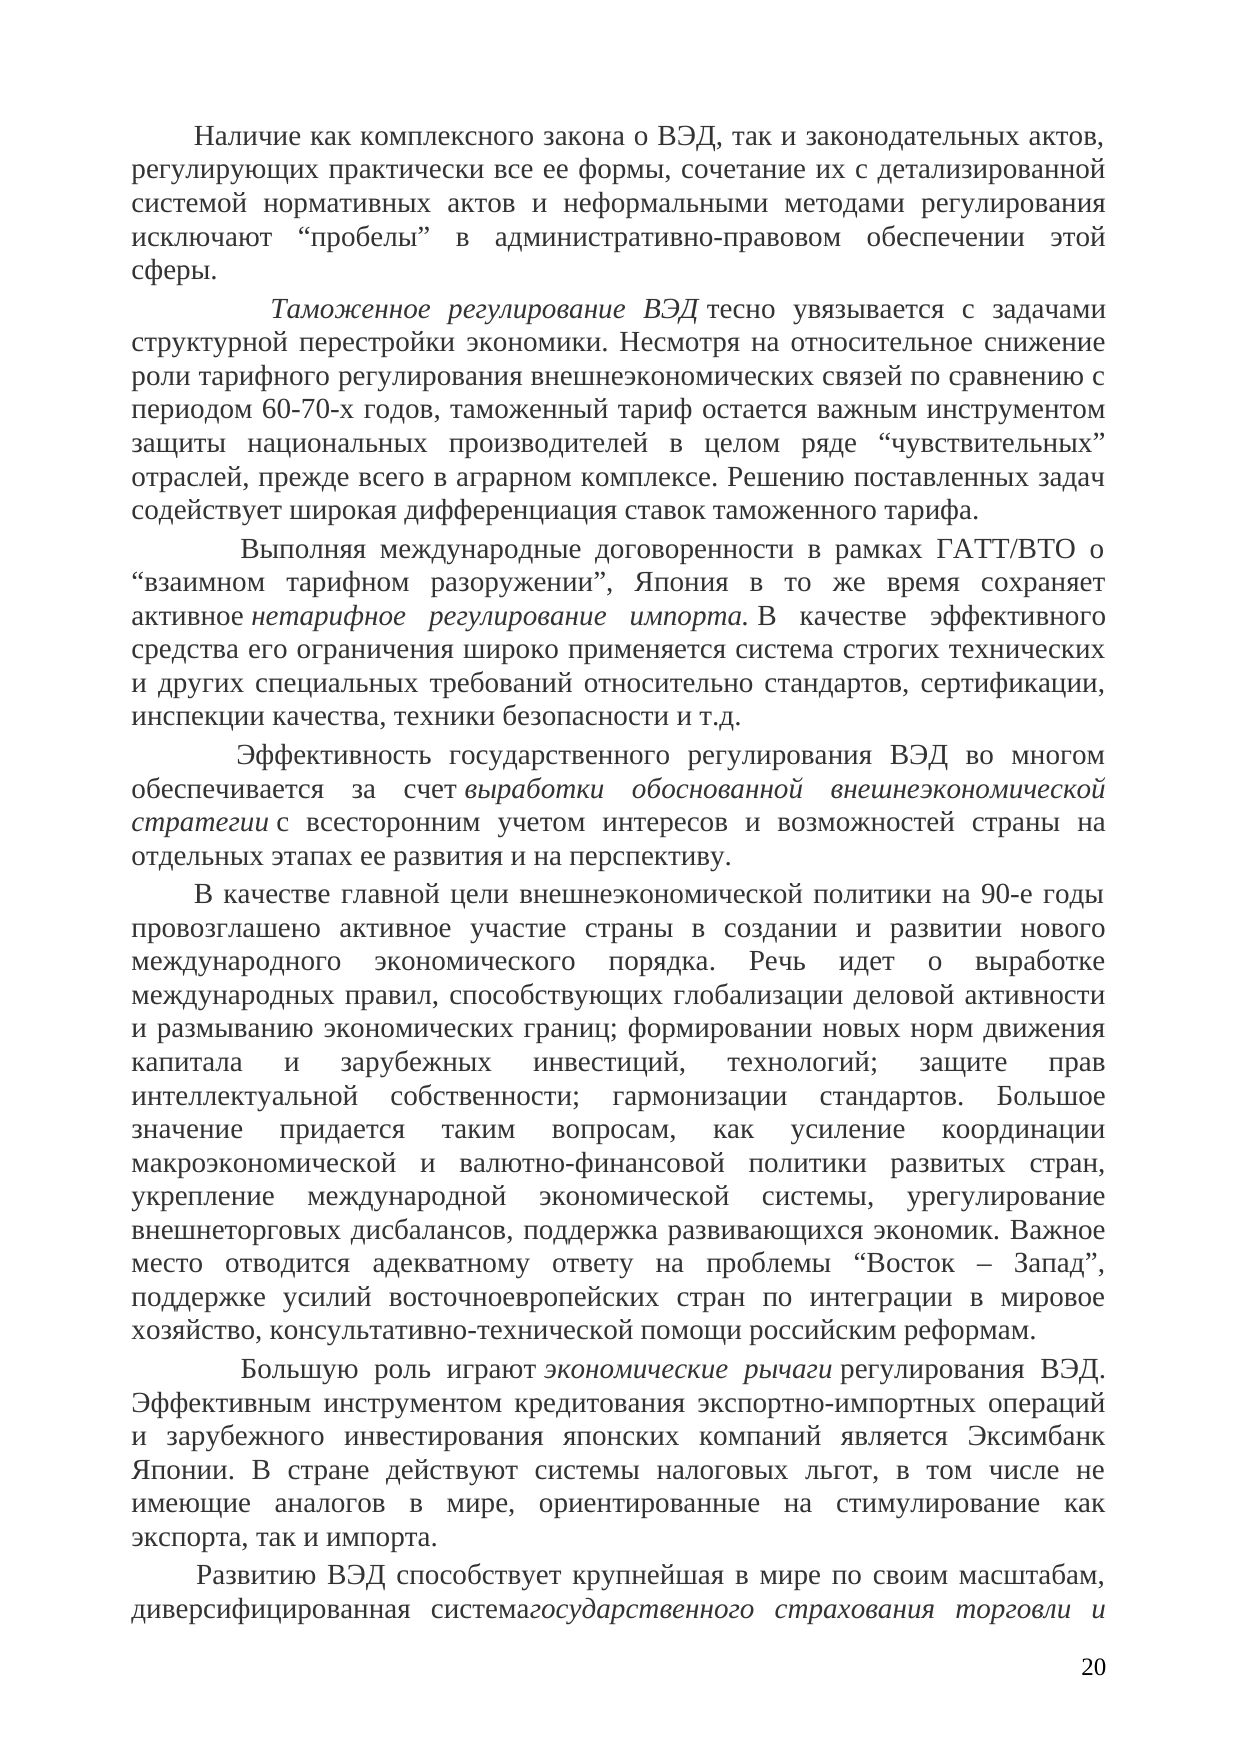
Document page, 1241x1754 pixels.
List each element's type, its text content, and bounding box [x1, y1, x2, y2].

text В качестве главной цели внешнеэкономической политики на 90-е годы провозглашено активное участие страны в создании и развитии нового международного экономического порядка. Речь идет о выработке международных правил, способствующих глобализации деловой активности и размыванию экономических границ; формировании новых норм движения капитала и зарубежных инвестиций, технологий; защите прав интеллектуальной собственности; гармонизации стандартов. Большое значение придается таким вопросам, как усиление координации макроэкономической и валютно-финансовой политики развитых стран, укрепление международной экономической системы, урегулирование внешнеторговых дисбалансов, поддержка развивающихся экономик. Важное место отводится адекватному ответу на проблемы “Восток – Запад”, поддержке усилий восточноевропейских стран по интеграции в мировое хозяйство, консультативно-технической помощи российским реформам. [131, 876, 1106, 1346]
text Большую роль играют экономические рычаги регулирования ВЭД. Эффективным инструментом кредитования экспортно-импортных операций и зарубежного инвестирования японских компаний является Эксимбанк Японии. В стране действуют системы налоговых льгот, в том числе не имеющие аналогов в мире, ориентированные на стимулирование как экспорта, так и импорта. [131, 1351, 1106, 1552]
text Наличие как комплексного закона о ВЭД, так и законодательных актов, регулирующих практически все ее формы, сочетание их с детализированной системой нормативных актов и неформальными методами регулирования исключают “пробелы” в административно-правовом обеспечении этой сферы. [131, 118, 1106, 286]
text Выполняя международные договоренности в рамках ГАТТ/ВТО о “взаимном тарифном разоружении”, Япония в то же время сохраняет активное нетарифное регулирование импорта. В качестве эффективного средства его ограничения широко применяется система строгих технических и других специальных требований относительно стандартов, сертификации, инспекции качества, техники безопасности и т.д. [131, 531, 1106, 732]
text Эффективность государственного регулирования ВЭД во многом обеспечивается за счет выработки обоснованной внешнеэкономической стратегии с всесторонним учетом интересов и возможностей страны на отдельных этапах ее развития и на перспективу. [131, 737, 1106, 871]
text Таможенное регулирование ВЭД тесно увязывается с задачами структурной перестройки экономики. Несмотря на относительное снижение роли тарифного регулирования внешнеэкономических связей по сравнению с периодом 60-70-х годов, таможенный тариф остается важным инструментом защиты национальных производителей в целом ряде “чувствительных” отраслей, прежде всего в аграрном комплексе. Решению поставленных задач содействует широкая дифференциация ставок таможенного тарифа. [131, 291, 1106, 526]
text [131, 1557, 1106, 1624]
